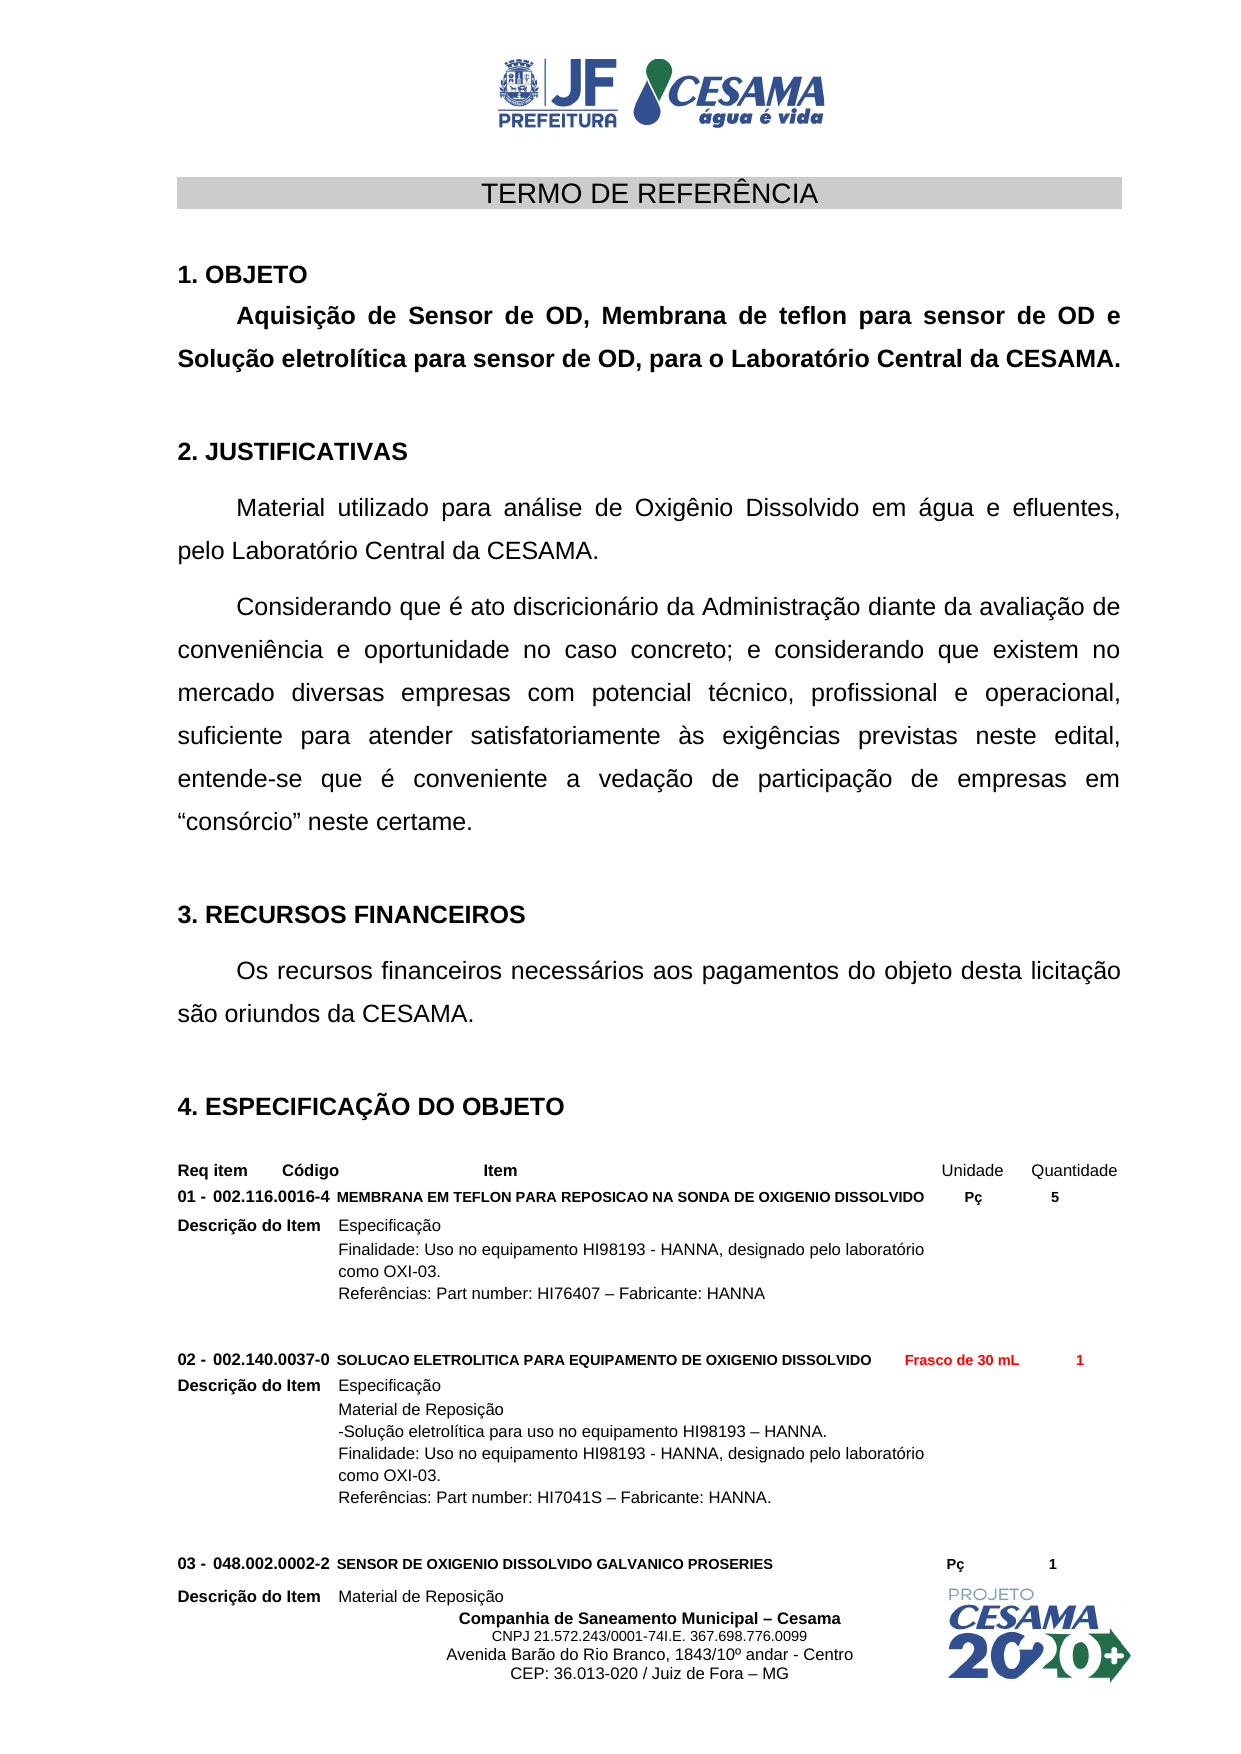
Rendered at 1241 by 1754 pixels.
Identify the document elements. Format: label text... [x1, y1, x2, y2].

text Finalidade: Uso no equipamento HI98193 - HANNA, designado pelo laboratório [177, 1243, 1122, 1259]
text Referências: Part number: HI76407 – Fabricante: HANNA [177, 1287, 1122, 1302]
text 03 - 048.002.0002-2 SENSOR DE OXIGENIO DISSOLVIDO GALVANICO PROSERIES Pç 1 [177, 1543, 1122, 1576]
text Req item Código Item Unidade Quantidade [177, 1156, 1122, 1182]
text 2. JUSTIFICATIVAS [177, 437, 1122, 466]
text TERMO DE REFERÊNCIA [177, 177, 1122, 209]
text Referências: Part number: HI7041S – Fabricante: HANNA. [177, 1491, 1122, 1506]
text Os recursos financeiros necessários aos pagamentos do objeto desta licitação são oriundos da CESAMA. [177, 956, 1122, 1028]
text 3. RECURSOS FINANCEIROS [177, 900, 1122, 929]
text 4. ESPECIFICAÇÃO DO OBJETO [177, 1092, 1122, 1121]
text 1. OBJETO [177, 259, 1122, 288]
text Descrição do Item Material de Reposição [177, 1582, 1122, 1607]
text como OXI-03. [177, 1469, 1122, 1484]
picture [497, 59, 825, 128]
text Descrição do Item Especificação [177, 1212, 1122, 1237]
text como OXI-03. [177, 1265, 1122, 1281]
picture [948, 1588, 1131, 1683]
text -Solução eletrolítica para uso no equipamento HI98193 – HANNA. [177, 1425, 1122, 1441]
text Finalidade: Uso no equipamento HI98193 - HANNA, designado pelo laboratório [177, 1447, 1122, 1462]
text Material utilizado para análise de Oxigênio Dissolvido em água e efluentes, pelo Laboratório Central da CESAMA. [177, 493, 1122, 564]
text Material de Reposição [177, 1403, 1122, 1419]
text Descrição do Item Especificação [177, 1372, 1122, 1397]
text 02 - 002.140.0037-0 SOLUCAO ELETROLITICA PARA EQUIPAMENTO DE OXIGENIO DISSOLVIDO Frasco de 30 mL 1 [177, 1339, 1122, 1372]
text 01 - 002.116.0016-4 MEMBRANA EM TEFLON PARA REPOSICAO NA SONDA DE OXIGENIO DISSOLVIDO Pç 5 [177, 1188, 1122, 1205]
text Aquisição de Sensor de OD, Membrana de teflon para sensor de OD e Solução eletrolítica para sensor de OD, para o Laboratório Central da CESAMA. [177, 301, 1122, 373]
text Considerando que é ato discricionário da Administração diante da avaliação de conveniência e oportunidade no caso concreto; e considerando que existem no mercado diversas empresas com potencial técnico, profissional e operacional, suficiente para atender satisfatoriamente às exigências previstas neste edital, entende-se que é conveniente a vedação de participação de empresas em “consórcio” neste certame. [177, 591, 1122, 836]
